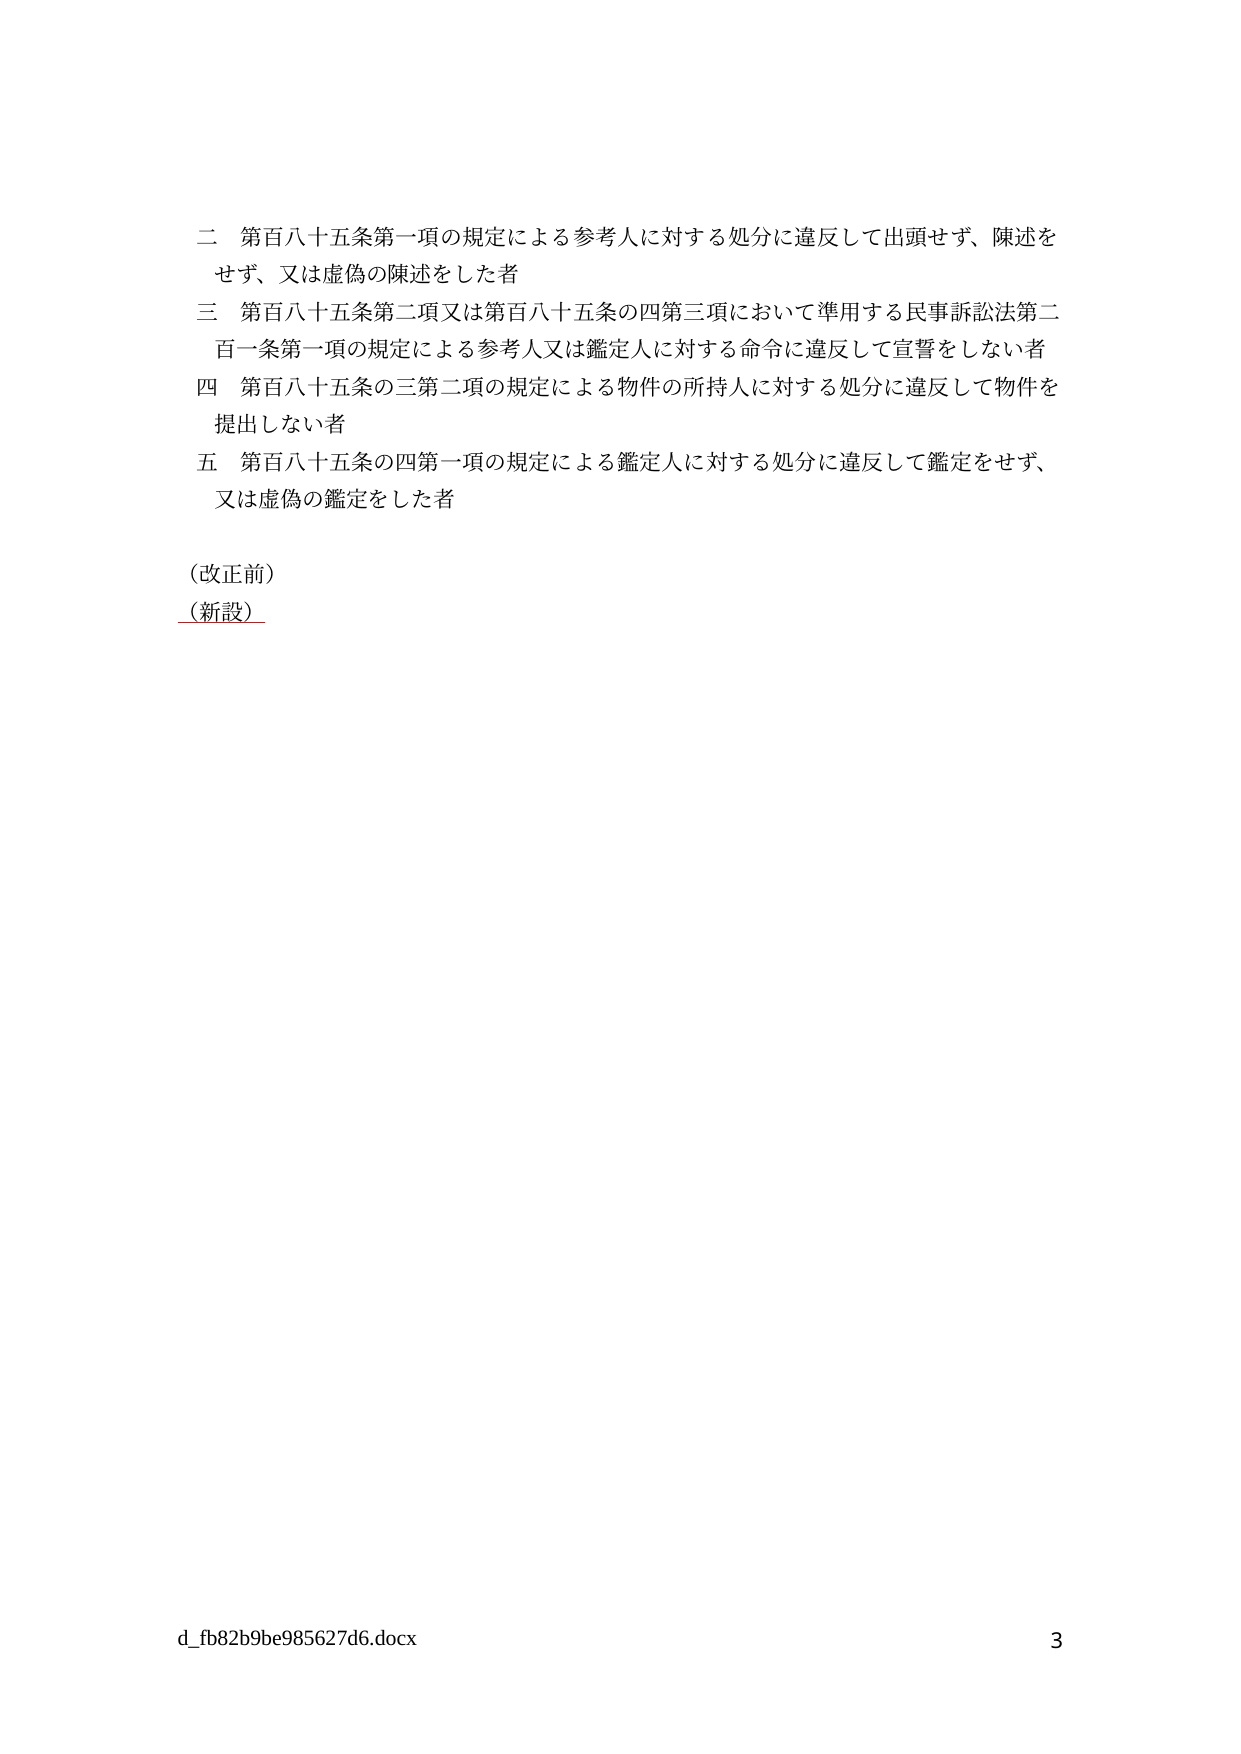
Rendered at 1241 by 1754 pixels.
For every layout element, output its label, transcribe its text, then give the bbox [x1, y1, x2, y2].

text （改正前） [177, 554, 1063, 592]
text 二 第百八十五条第一項の規定による参考人に対する処分に違反して出頭せず、陳述をせず、又は虚偽の陳述をした者 [196, 217, 1063, 292]
text 五 第百八十五条の四第一項の規定による鑑定人に対する処分に違反して鑑定をせず、又は虚偽の鑑定をした者 [196, 442, 1063, 517]
text 三 第百八十五条第二項又は第百八十五条の四第三項において準用する民事訴訟法第二百一条第一項の規定による参考人又は鑑定人に対する命令に違反して宣誓をしない者 [196, 292, 1063, 367]
text （新設） [177, 592, 1063, 629]
text 四 第百八十五条の三第二項の規定による物件の所持人に対する処分に違反して物件を提出しない者 [196, 367, 1063, 442]
